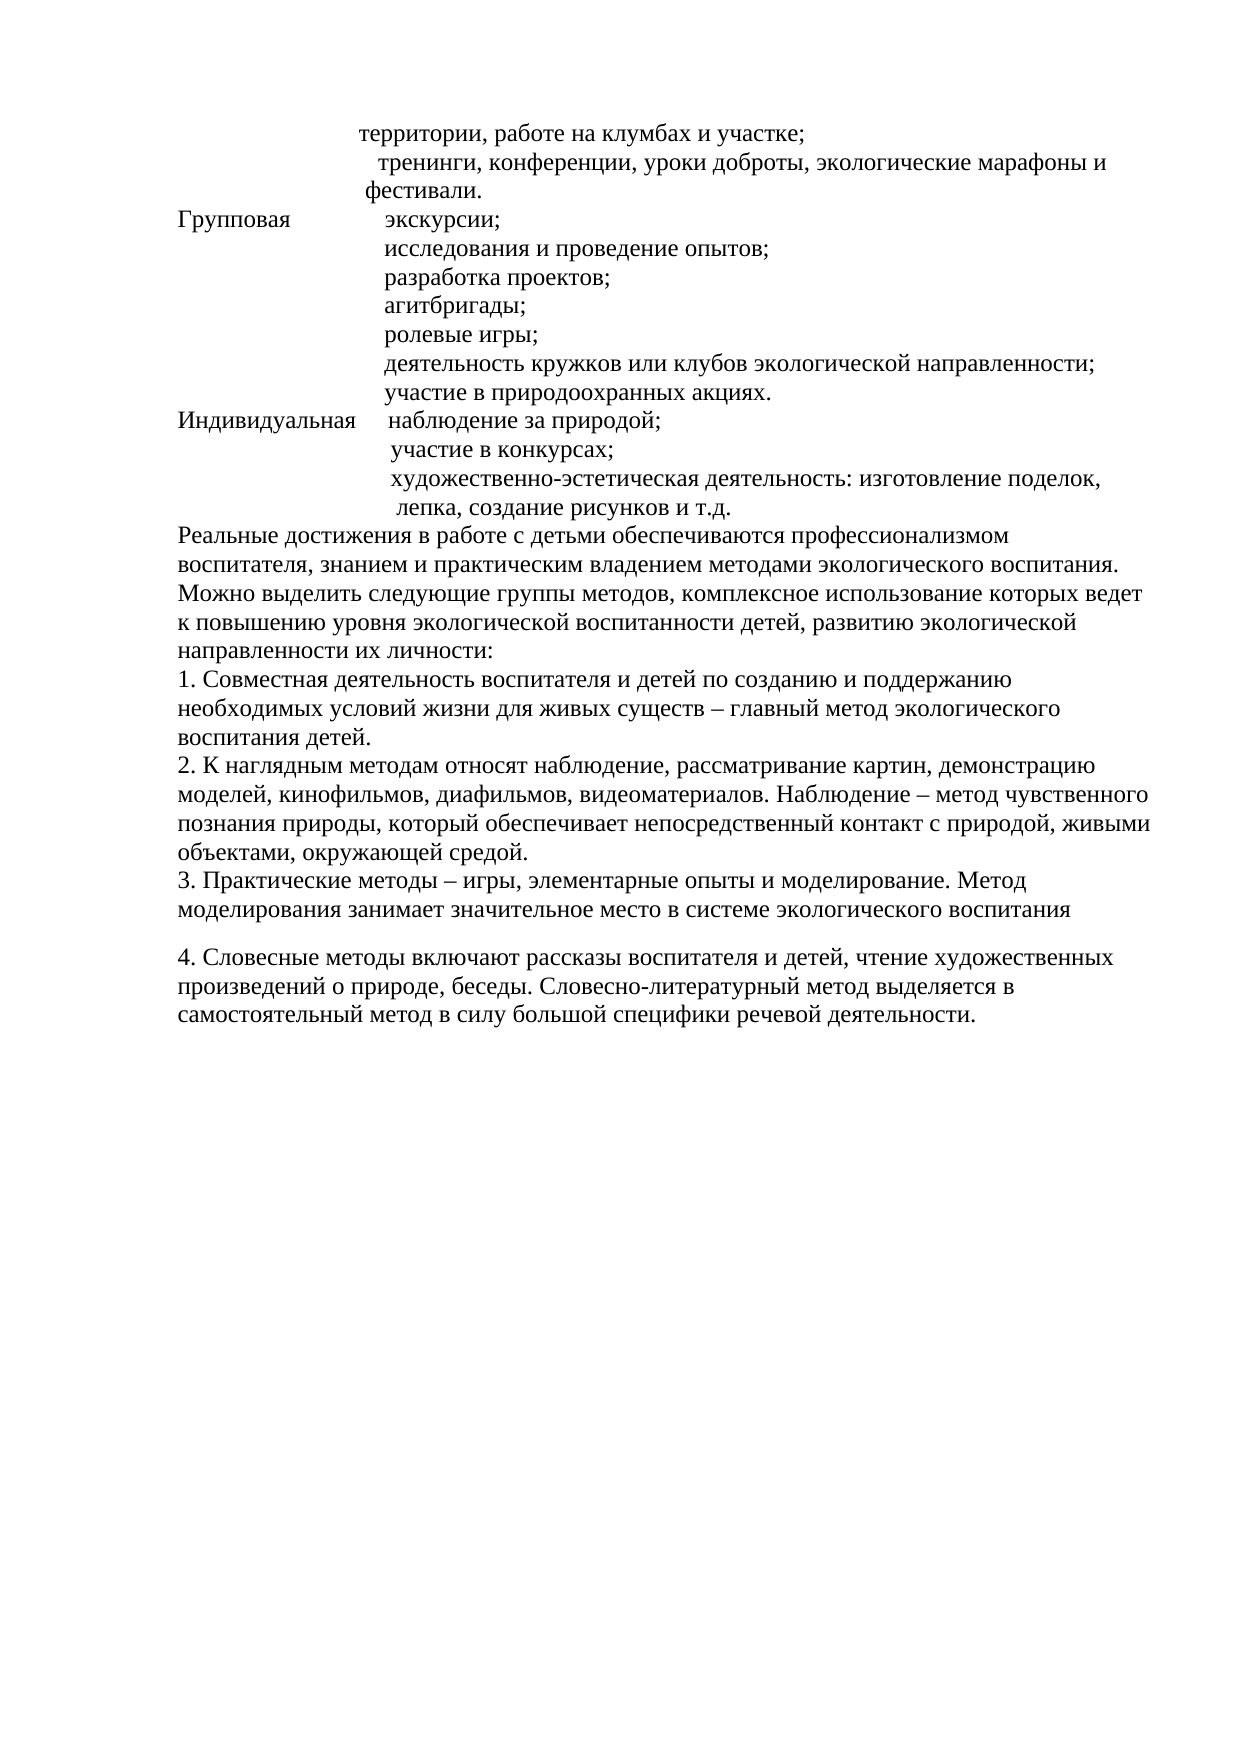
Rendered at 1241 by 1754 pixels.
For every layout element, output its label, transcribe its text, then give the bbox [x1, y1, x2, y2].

text самостоятельный метод в силу большой специфики речевой деятельности. [177, 999, 1152, 1028]
text 1. Совместная деятельность воспитателя и детей по созданию и поддержанию [177, 664, 1152, 693]
text лепка, создание рисунков и т.д. [177, 492, 1152, 521]
text  деятельность кружков или клубов экологической направленности; [177, 348, 1152, 377]
text произведений о природе, беседы. Словесно-литературный метод выделяется в [177, 971, 1152, 999]
text необходимых условий жизни для живых существ – главный метод экологического воспитания детей. [177, 693, 1152, 751]
text  участие в конкурсах; [177, 434, 1152, 463]
text Реальные достижения в работе с детьми обеспечиваются профессионализмом [177, 521, 1152, 549]
text моделей, кинофильмов, диафильмов, видеоматериалов. Наблюдение – метод чувственного [177, 779, 1152, 808]
text воспитателя, знанием и практическим владением методами экологического воспитания. [177, 549, 1152, 578]
text 3. Практические методы – игры, элементарные опыты и моделирование. Метод [177, 866, 1152, 894]
text  разработка проектов; [177, 262, 1152, 291]
text 2. К наглядным методам относят наблюдение, рассматривание картин, демонстрацию [177, 751, 1152, 779]
text фестивали. [177, 176, 1152, 204]
text Индивидуальная  наблюдение за природой; [177, 406, 1152, 434]
text Групповая  экскурсии; [177, 204, 1152, 233]
text  исследования и проведение опытов; [177, 233, 1152, 262]
text познания природы, который обеспечивает непосредственный контакт с природой, живыми [177, 808, 1152, 837]
text моделирования занимает значительное место в системе экологического воспитания [177, 894, 1152, 923]
text направленности их личности: [177, 636, 1152, 664]
text  участие в природоохранных акциях. [177, 377, 1152, 406]
text  агитбригады; [177, 291, 1152, 319]
text  тренинги, конференции, уроки доброты, экологические марафоны и [177, 147, 1152, 176]
text объектами, окружающей средой. [177, 837, 1152, 866]
text  ролевые игры; [177, 319, 1152, 348]
text Можно выделить следующие группы методов, комплексное использование которых ведет к повышению уровня экологической воспитанности детей, развитию экологической [177, 578, 1152, 636]
text территории, работе на клумбах и участке; [177, 118, 1152, 147]
text 4. Словесные методы включают рассказы воспитателя и детей, чтение художественных [177, 942, 1152, 971]
text  художественно-эстетическая деятельность: изготовление поделок, [177, 463, 1152, 492]
